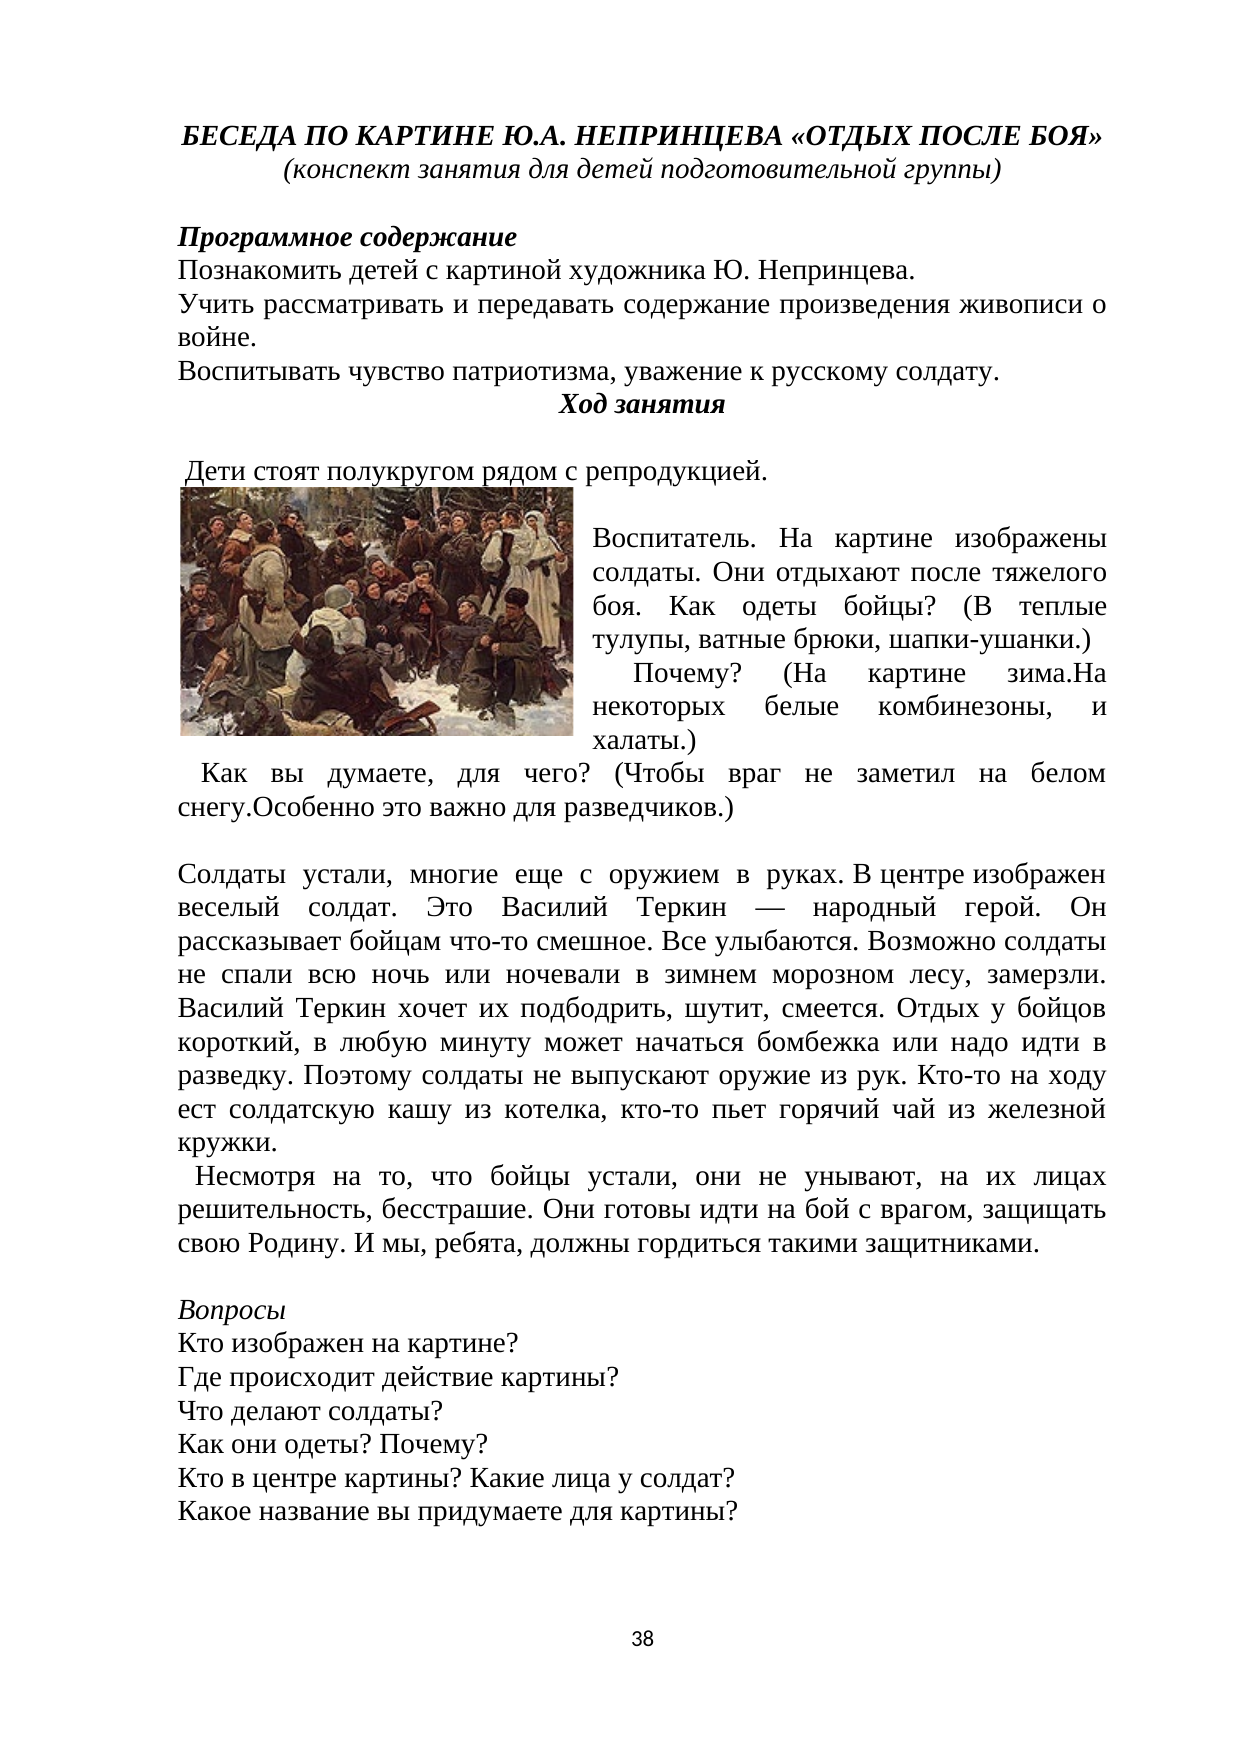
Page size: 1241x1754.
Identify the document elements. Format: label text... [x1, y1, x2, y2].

text Кто в центре картины? Какие лица у солдат? [177, 1460, 1107, 1493]
text Что делают солдаты? [177, 1393, 1107, 1426]
text Несмотря на то, что бойцы устали, они не унывают, на их лицах решительность, бесстрашие. Они готовы идти на бой с врагом, защищать свою Родину. И мы, ребята, должны гордиться такими защитниками. [177, 1158, 1107, 1258]
text Какое название вы придумаете для картины? [177, 1493, 1107, 1527]
text БЕСЕДА ПО КАРТИНЕ Ю.А. НЕПРИНЦЕВА «ОТДЫХ ПОСЛЕ БОЯ» [177, 118, 1107, 152]
text Почему? (На картине зима.На некоторых белые комбинезоны, и халаты.) [177, 655, 1107, 755]
text Программное содержание [177, 219, 1107, 252]
text Где происходит действие картины? [177, 1359, 1107, 1393]
text Воспитатель. На картине изображены солдаты. Они отдыхают после тяжелого боя. Как одеты бойцы? (В теплые тулупы, ватные брюки, шапки-ушанки.) [574, 521, 1107, 655]
text Воспитывать чувство патриотизма, уважение к русскому солдату. [177, 353, 1107, 386]
text Дети стоят полукругом рядом с репродукцией. [177, 453, 1107, 487]
text Вопросы [177, 1292, 1107, 1326]
picture [180, 487, 574, 735]
text Солдаты устали, многие еще с оружием в руках. В центре изображен веселый солдат. Это Василий Теркин — народный герой. Он рассказывает бойцам что-то смешное. Все улыбаются. Возможно солдаты не спали всю ночь или ночевали в зимнем морозном лесу, замерзли. Василий Теркин хочет их подбодрить, шутит, смеется. Отдых у бойцов короткий, в любую минуту может начаться бомбежка или надо идти в разведку. Поэтому солдаты не выпускают оружие из рук. Кто-то на ходу ест солдатскую кашу из котелка, кто-то пьет горячий чай из железной кружки. [177, 856, 1107, 1158]
text Кто изображен на картине? [177, 1326, 1107, 1359]
text Познакомить детей с картиной художника Ю. Непринцева. [177, 252, 1107, 286]
text Как вы думаете, для чего? (Чтобы враг не заметил на белом снегу.Особенно это важно для разведчиков.) [177, 755, 1107, 822]
text Учить рассматривать и передавать содержание произведения живописи о войне. [177, 286, 1107, 353]
text Как они одеты? Почему? [177, 1426, 1107, 1460]
text (конспект занятия для детей подготовительной группы) [177, 152, 1107, 185]
text Ход занятия [177, 386, 1107, 420]
